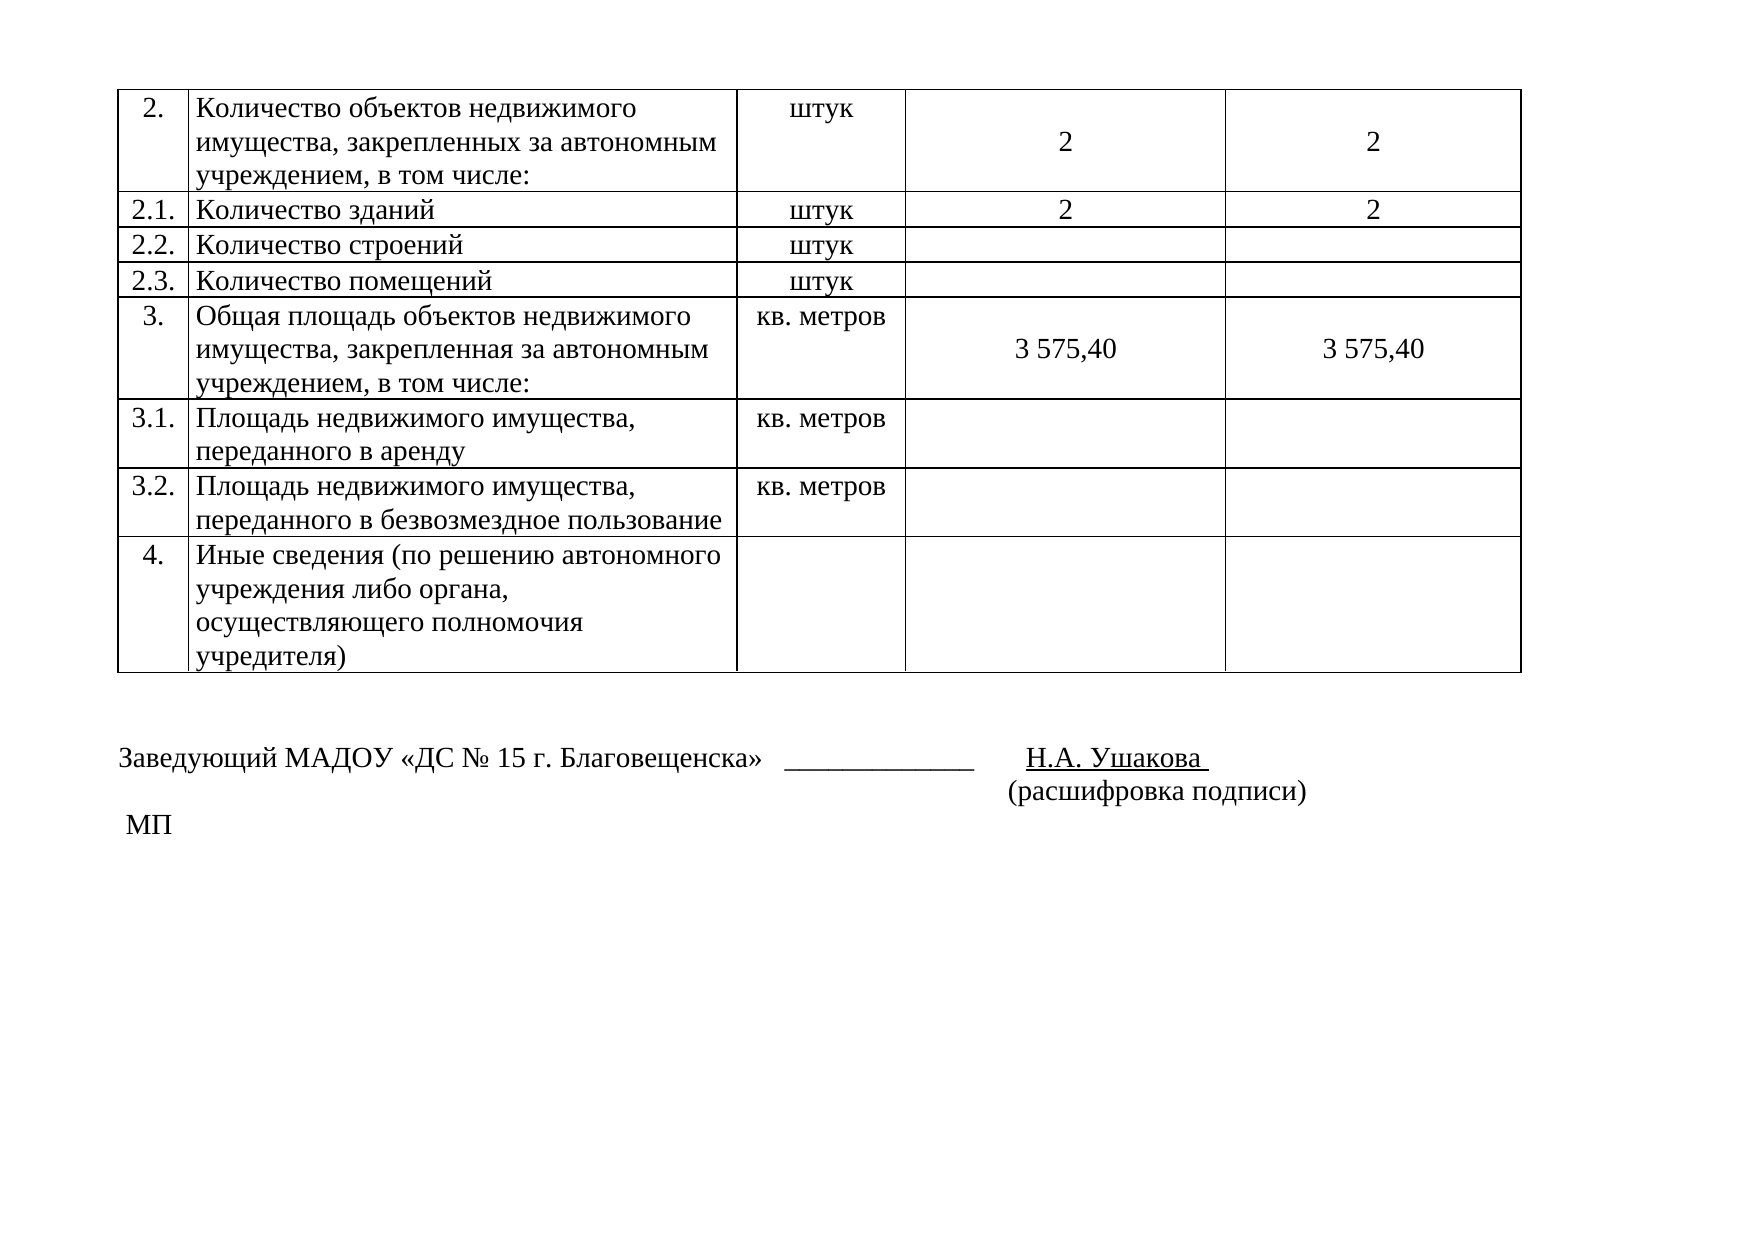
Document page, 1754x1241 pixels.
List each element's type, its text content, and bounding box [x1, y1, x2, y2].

table_cell 2.1. [119, 192, 188, 226]
table_cell 2 [1226, 192, 1520, 226]
table_cell [906, 400, 1225, 467]
table_cell 3.2. [119, 469, 188, 536]
table_cell 2 [1226, 90, 1520, 191]
table_cell Количество зданий [189, 192, 736, 226]
table_cell 3 575,40 [1226, 298, 1520, 398]
table_cell 2 [906, 90, 1225, 191]
table_cell 2. [119, 90, 188, 191]
table_cell [1226, 469, 1520, 536]
table_cell 3.1. [119, 400, 188, 467]
table_cell штук [738, 263, 905, 296]
table_cell [1226, 537, 1520, 671]
table_cell Количество помещений [189, 263, 736, 296]
table_cell Площадь недвижимого имущества, переданного в аренду [189, 400, 736, 467]
table_cell [1226, 263, 1520, 296]
table_cell [906, 263, 1225, 296]
table_cell Площадь недвижимого имущества, переданного в безвозмездное пользование [189, 469, 736, 536]
table_cell кв. метров [738, 400, 905, 467]
table_cell 3. [119, 298, 188, 398]
table_cell штук [738, 90, 905, 191]
table_cell штук [738, 228, 905, 261]
table_cell Количество строений [189, 228, 736, 261]
table_cell [906, 537, 1225, 671]
text Заведующий МАДОУ «ДС № 15 г. Благовещенска» _____________ Н.А. Ушакова [118, 740, 1636, 773]
table_cell кв. метров [738, 469, 905, 536]
table_cell [906, 228, 1225, 261]
table_cell [906, 469, 1225, 536]
table_cell Количество объектов недвижимого имущества, закрепленных за автономным учреждением, в том числе: [189, 90, 736, 191]
table_cell [1226, 228, 1520, 261]
table_cell кв. метров [738, 298, 905, 398]
table_cell 4. [119, 537, 188, 671]
table_cell 2.2. [119, 228, 188, 261]
table_cell штук [738, 192, 905, 226]
table_cell Иные сведения (по решению автономного учреждения либо органа, осуществляющего полномочия учредителя) [189, 537, 736, 671]
text (расшифровка подписи) [118, 773, 1636, 807]
table_cell 3 575,40 [906, 298, 1225, 398]
table_cell 2.3. [119, 263, 188, 296]
table_cell 2 [906, 192, 1225, 226]
table_cell [738, 537, 905, 671]
text МП [118, 807, 1636, 841]
table_cell Общая площадь объектов недвижимого имущества, закрепленная за автономным учреждением, в том числе: [189, 298, 736, 398]
table_cell [1226, 400, 1520, 467]
